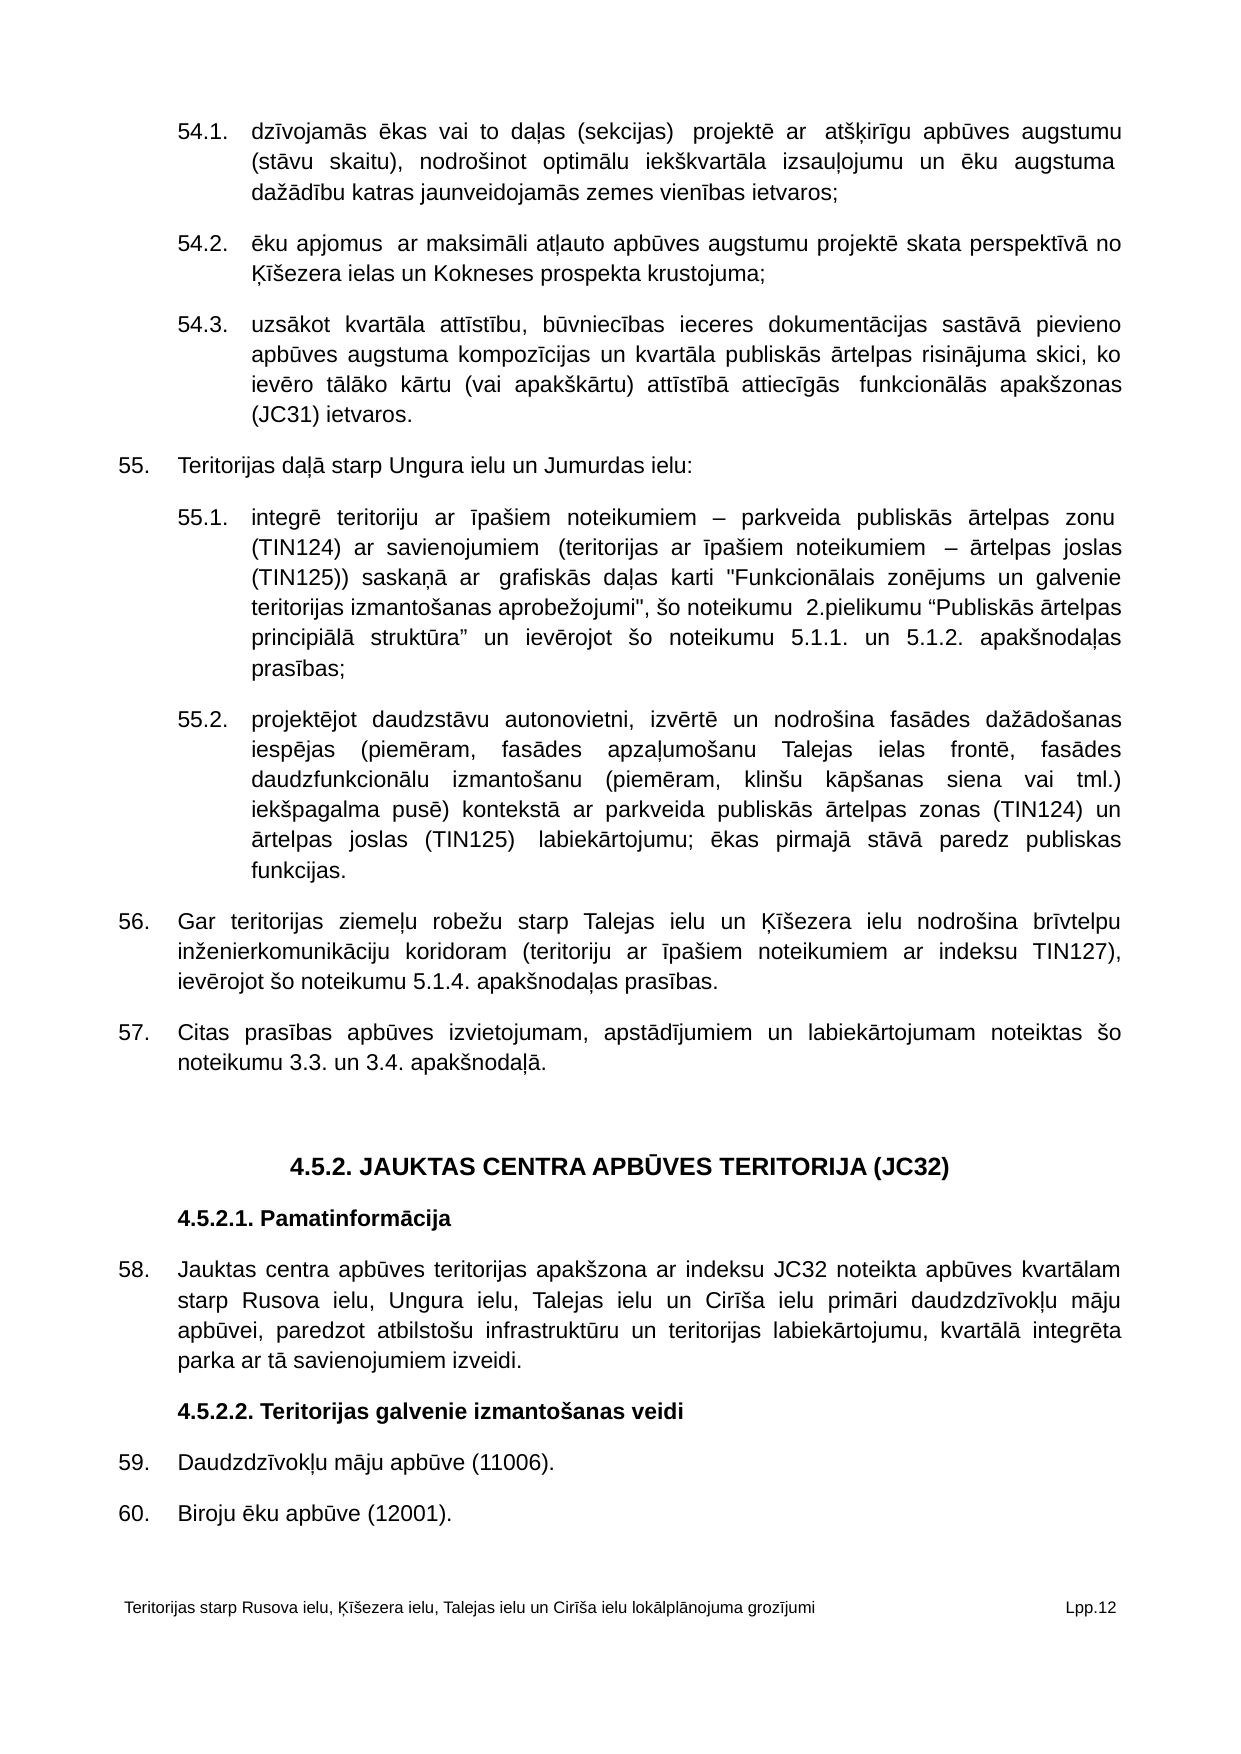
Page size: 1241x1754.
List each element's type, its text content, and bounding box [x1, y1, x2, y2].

text 58. Jauktas centra apbūves teritorijas apakšzona ar indeksu JC32 noteikta apbūves kvartālam starp Rusova ielu, Ungura ielu, Talejas ielu un Cirīša ielu primāri daudzdzīvokļu māju apbūvei, paredzot atbilstošu infrastruktūru un teritorijas labiekārtojumu, kvartālā integrēta parka ar tā savienojumiem izveidi. [118, 1256, 1122, 1373]
text 56. Gar teritorijas ziemeļu robežu starp Talejas ielu un Ķīšezera ielu nodrošina brīvtelpu inženierkomunikāciju koridoram (teritoriju ar īpašiem noteikumiem ar indeksu TIN127), ievērojot šo noteikumu 5.1.4. apakšnodaļas prasības. [118, 908, 1122, 994]
text 59. Daudzdzīvokļu māju apbūve (11006). [118, 1449, 1122, 1475]
text 54.1. dzīvojamās ēkas vai to daļas (sekcijas) projektē ar atšķirīgu apbūves augstumu (stāvu skaitu), nodrošinot optimālu iekškvartāla izsauļojumu un ēku augstuma dažādību katras jaunveidojamās zemes vienības ietvaros; [177, 118, 1122, 205]
text 55.2. projektējot daudzstāvu autonovietni, izvērtē un nodrošina fasādes dažādošanas iespējas (piemēram, fasādes apzaļumošanu Talejas ielas frontē, fasādes daudzfunkcionālu izmantošanu (piemēram, klinšu kāpšanas siena vai tml.) iekšpagalma pusē) kontekstā ar parkveida publiskās ārtelpas zonas (TIN124) un ārtelpas joslas (TIN125) labiekārtojumu; ēkas pirmajā stāvā paredz publiskas funkcijas. [177, 706, 1122, 883]
subtitle 4.5.2. Jauktas centra apbūves teritorija (JC32) [118, 1151, 1122, 1180]
subtitle 4.5.2.2. Teritorijas galvenie izmantošanas veidi [177, 1398, 1122, 1424]
text 57. Citas prasības apbūves izvietojumam, apstādījumiem un labiekārtojumam noteiktas šo noteikumu 3.3. un 3.4. apakšnodaļā. [118, 1019, 1122, 1076]
text 54.2. ēku apjomus ar maksimāli atļauto apbūves augstumu projektē skata perspektīvā no Ķīšezera ielas un Kokneses prospekta krustojuma; [177, 229, 1122, 286]
text 55. Teritorijas daļā starp Ungura ielu un Jumurdas ielu: [118, 452, 1122, 479]
text 54.3. uzsākot kvartāla attīstību, būvniecības ieceres dokumentācijas sastāvā pievieno apbūves augstuma kompozīcijas un kvartāla publiskās ārtelpas risinājuma skici, ko ievēro tālāko kārtu (vai apakškārtu) attīstībā attiecīgās funkcionālās apakšzonas (JC31) ietvaros. [177, 311, 1122, 428]
text 60. Biroju ēku apbūve (12001). [118, 1500, 1122, 1526]
subtitle 4.5.2.1. Pamatinformācija [177, 1205, 1122, 1232]
text 55.1. integrē teritoriju ar īpašiem noteikumiem – parkveida publiskās ārtelpas zonu (TIN124) ar savienojumiem (teritorijas ar īpašiem noteikumiem – ārtelpas joslas (TIN125)) saskaņā ar grafiskās daļas karti "Funkcionālais zonējums un galvenie teritorijas izmantošanas aprobežojumi", šo noteikumu 2.pielikumu “Publiskās ārtelpas principiālā struktūra” un ievērojot šo noteikumu 5.1.1. un 5.1.2. apakšnodaļas prasības; [177, 503, 1122, 681]
